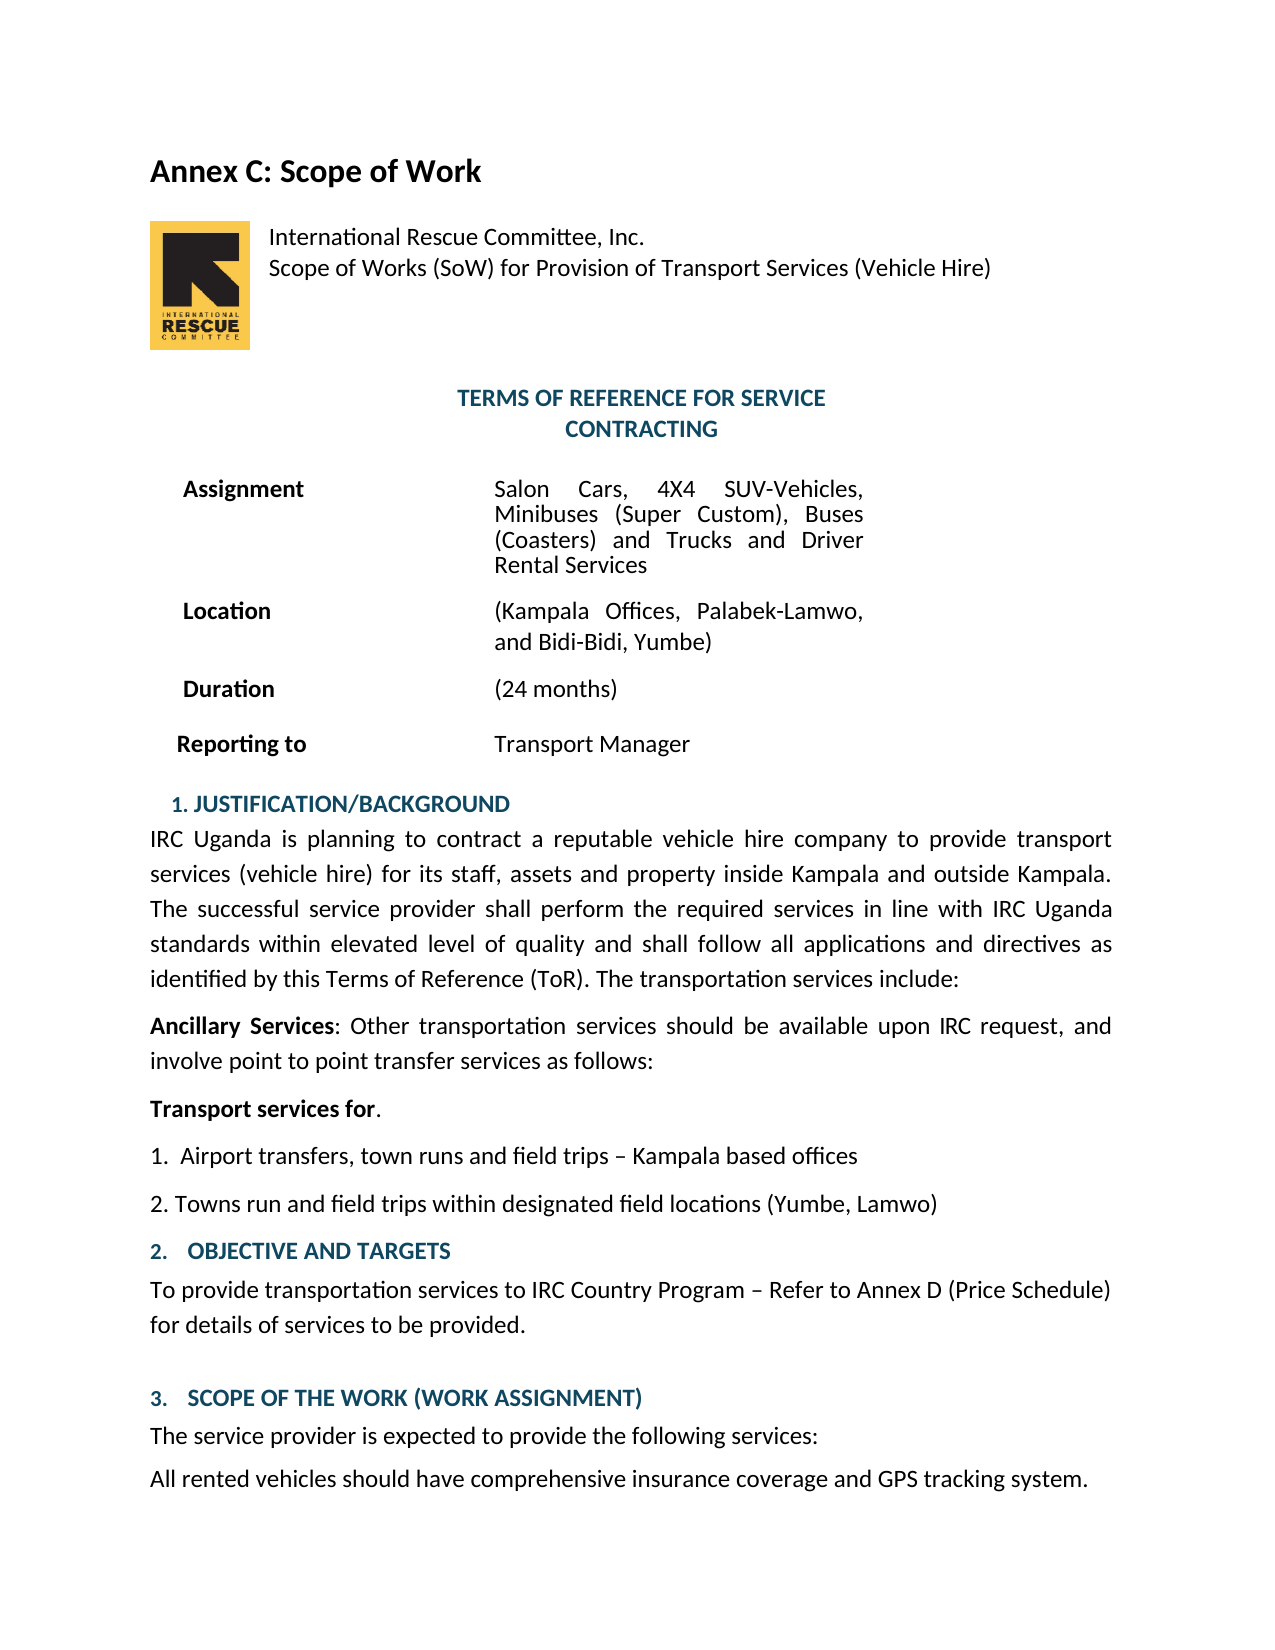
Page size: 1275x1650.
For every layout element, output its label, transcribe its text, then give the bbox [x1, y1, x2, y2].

table_cell Duration [162, 656, 479, 717]
table_cell (Kampala Offices, Palabek-Lamwo, and Bidi-Bidi, Yumbe) [480, 579, 864, 656]
subtitle OBJECTIVE AND TARGETS [150, 1235, 1125, 1266]
text 2. Towns run and field trips within designated field locations (Yumbe, Lamwo) [150, 1188, 1113, 1218]
text Scope of Works (SoW) for Provision of Transport Services (Vehicle Hire) [250, 252, 1125, 282]
picture [150, 221, 250, 350]
list JUSTIFICATION/BACKGROUND [171, 788, 1125, 819]
text International Rescue Committee, Inc. [250, 221, 1125, 252]
text All rented vehicles should have comprehensive insurance coverage and GPS tracking system. [150, 1463, 1113, 1494]
text To provide transportation services to IRC Country Program – Refer to Annex D (Price Schedule) for details of services to be provided. [150, 1274, 1113, 1340]
subtitle SCOPE OF THE WORK (WORK ASSIGNMENT) [150, 1382, 1125, 1412]
text 1. Airport transfers, town runs and field trips – Kampala based offices [150, 1140, 1113, 1171]
text The service provider is expected to provide the following services: [150, 1421, 1125, 1451]
text Annex C: Scope of Work [150, 150, 1125, 191]
text IRC Uganda is planning to contract a reputable vehicle hire company to provide transport services (vehicle hire) for its staff, assets and property inside Kampala and outside Kampala. The successful service provider shall perform the required services in line with IRC Uganda standards within elevated level of quality and shall follow all applications and directives as identified by this Terms of Reference (ToR). The transportation services include: [150, 823, 1113, 993]
subtitle TERMS OF REFERENCE FOR SERVICE CONTRACTING [410, 382, 873, 443]
table_header Assignment [162, 452, 479, 579]
table_cell Reporting to [162, 717, 479, 758]
table_cell Transport Manager [480, 717, 864, 758]
table_header Salon Cars, 4X4 SUV-Vehicles, Minibuses (Super Custom), Buses (Coasters) and Trucks and Driver Rental Services [480, 452, 864, 579]
table_cell Location [162, 579, 479, 656]
table_cell (24 months) [480, 656, 864, 717]
text Ancillary Services: Other transportation services should be available upon IRC request, and involve point to point transfer services as follows: [150, 1010, 1113, 1076]
text Transport services for. [150, 1093, 1113, 1123]
